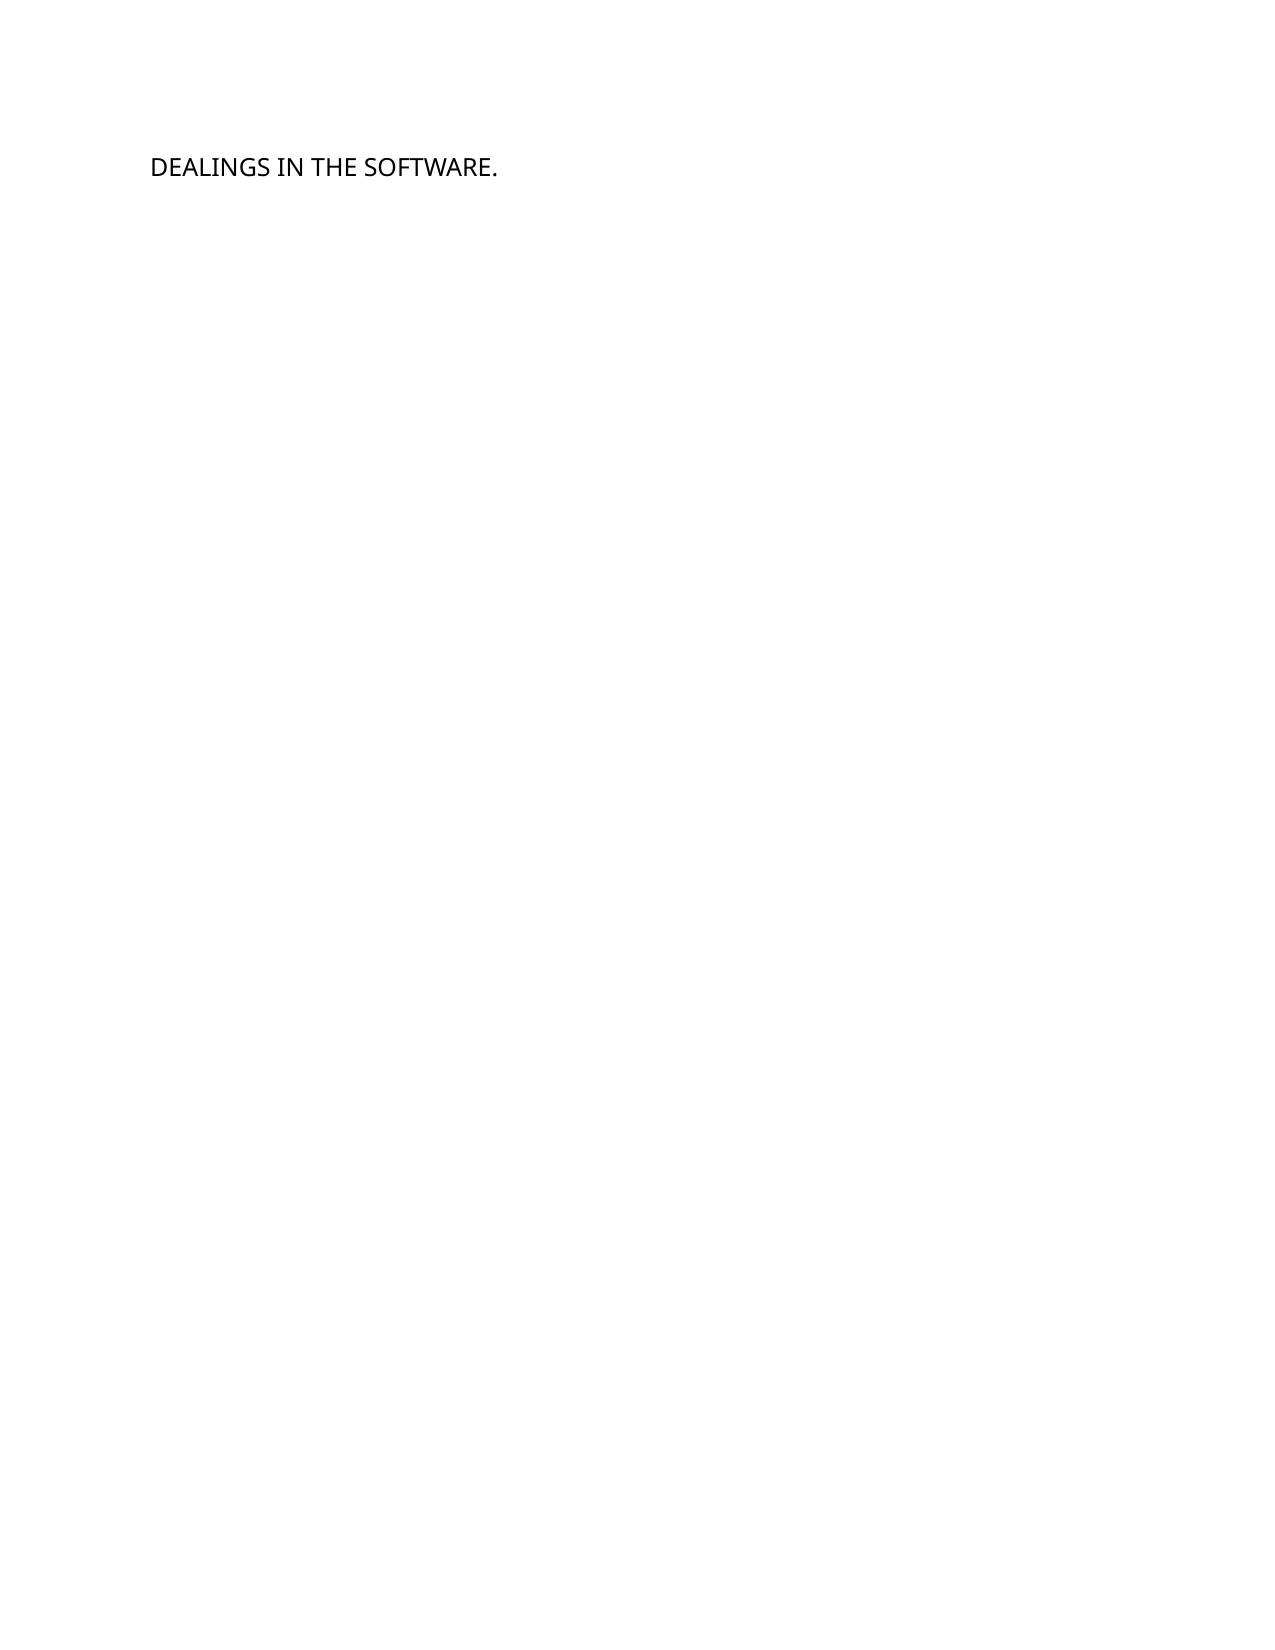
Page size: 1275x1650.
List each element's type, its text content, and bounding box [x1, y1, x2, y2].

text DEALINGS IN THE SOFTWARE. [150, 150, 1125, 184]
